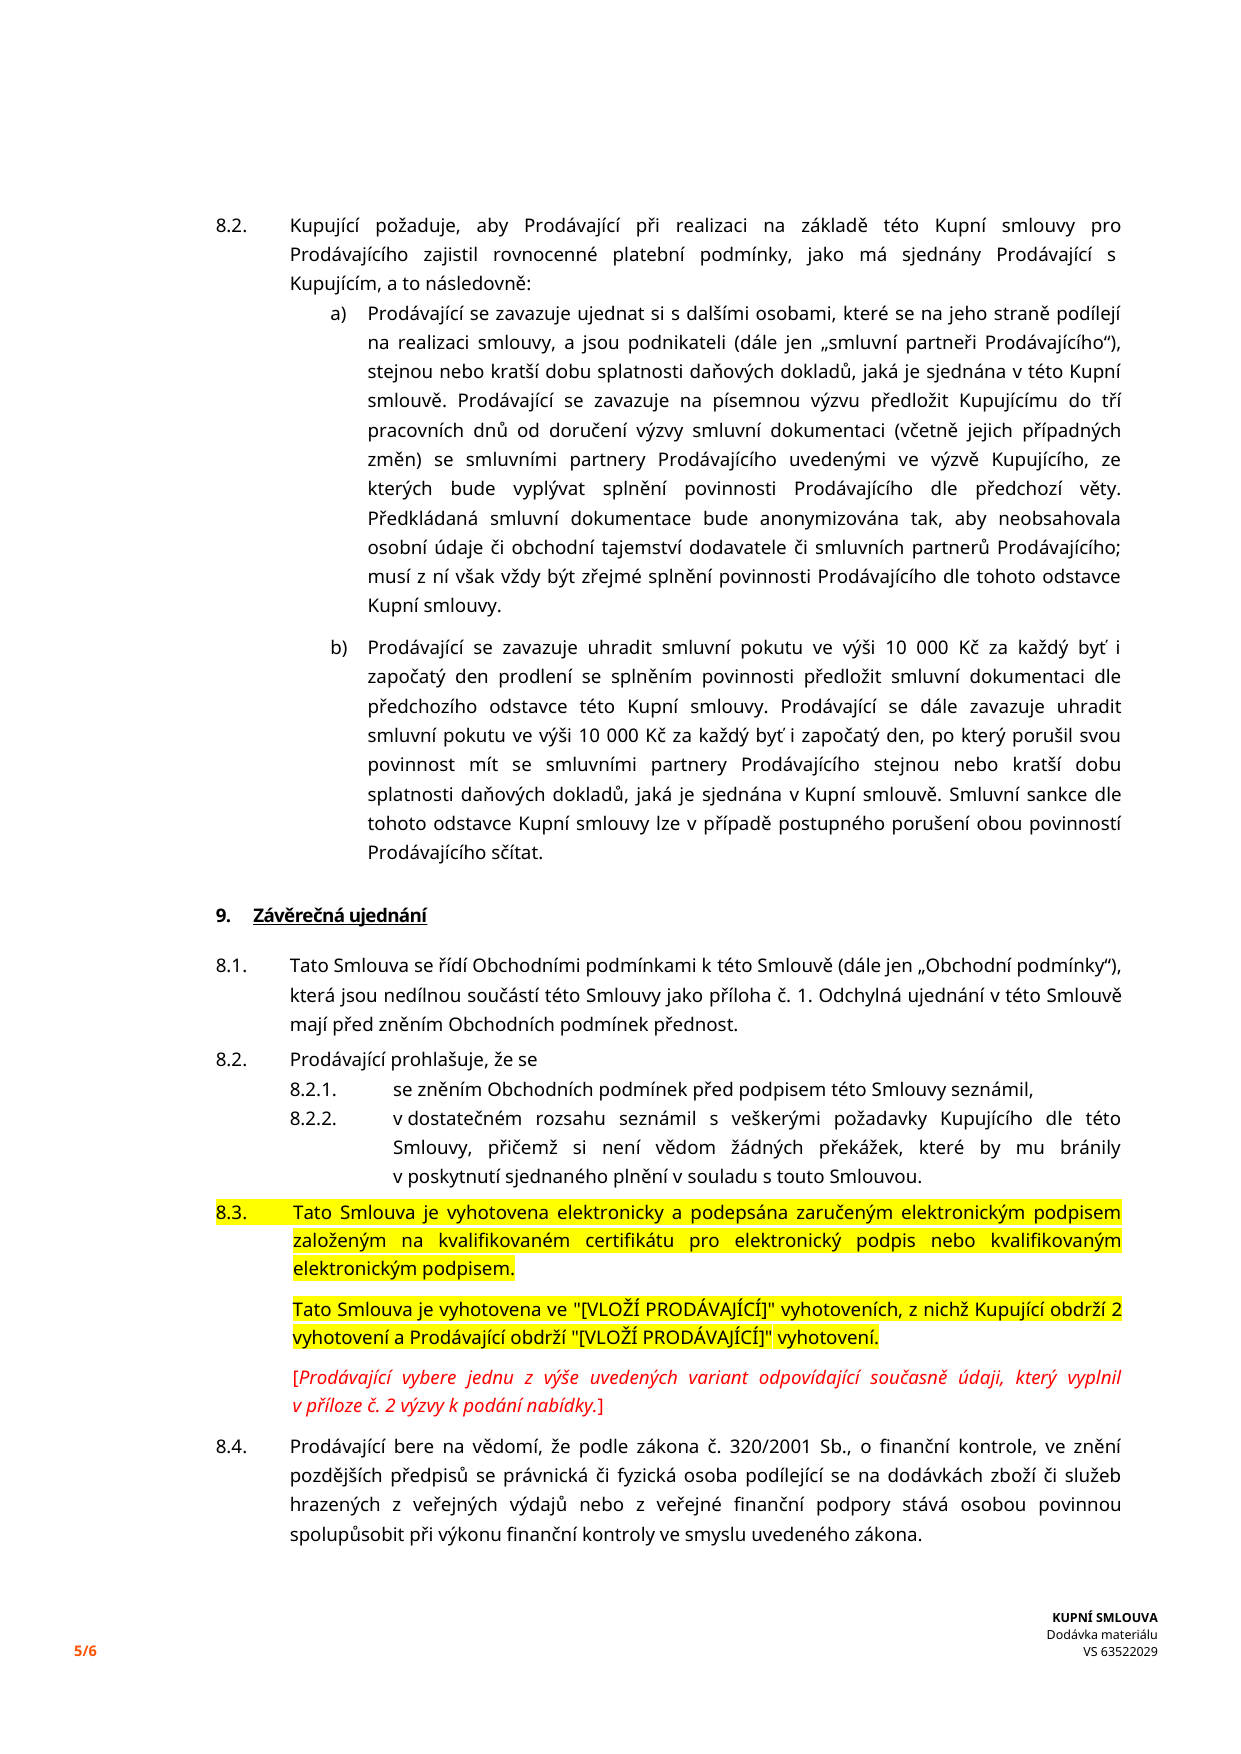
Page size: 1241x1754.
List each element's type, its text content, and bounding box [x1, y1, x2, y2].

list [Prodávající vybere jednu z výše uvedených variant odpovídající současně údaji, který vyplnil v příloze č. 2 výzvy k podání nabídky.] [292, 1364, 1122, 1418]
list Prodávající bere na vědomí, že podle zákona č. 320/2001 Sb., o finanční kontrole, ve znění pozdějších předpisů se právnická či fyzická osoba podílející se na dodávkách zboží či služeb hrazených z veřejných výdajů nebo z veřejné finanční podpory stává osobou povinnou spolupůsobit při výkonu finanční kontroly ve smyslu uvedeného zákona. [216, 1433, 1122, 1546]
subtitle Závěrečná ujednání [216, 902, 1122, 927]
list v dostatečném rozsahu seznámil s veškerými požadavky Kupujícího dle této Smlouvy, přičemž si není vědom žádných překážek, které by mu bránily v poskytnutí sjednaného plnění v souladu s touto Smlouvou. [289, 1105, 1122, 1189]
list Prodávající se zavazuje uhradit smluvní pokutu ve výši 10 000 Kč za každý byť i započatý den prodlení se splněním povinnosti předložit smluvní dokumentaci dle předchozího odstavce této Kupní smlouvy. Prodávající se dále zavazuje uhradit smluvní pokutu ve výši 10 000 Kč za každý byť i započatý den, po který porušil svou povinnost mít se smluvními partnery Prodávajícího stejnou nebo kratší dobu splatnosti daňových dokladů, jaká je sjednána v Kupní smlouvě. Smluvní sankce dle tohoto odstavce Kupní smlouvy lze v případě postupného porušení obou povinností Prodávajícího sčítat. [330, 634, 1122, 865]
list se zněním Obchodních podmínek před podpisem této Smlouvy seznámil, [289, 1076, 1122, 1102]
list Tato Smlouva je vyhotovena elektronicky a podepsána zaručeným elektronickým podpisem založeným na kvalifikovaném certifikátu pro elektronický podpis nebo kvalifikovaným elektronickým podpisem. [216, 1225, 1122, 1281]
list Prodávající se zavazuje ujednat si s dalšími osobami, které se na jeho straně podílejí na realizaci smlouvy, a jsou podnikateli (dále jen „smluvní partneři Prodávajícího“), stejnou nebo kratší dobu splatnosti daňových dokladů, jaká je sjednána v této Kupní smlouvě. Prodávající se zavazuje na písemnou výzvu předložit Kupujícímu do tří pracovních dnů od doručení výzvy smluvní dokumentaci (včetně jejich případných změn) se smluvními partnery Prodávajícího uvedenými ve výzvě Kupujícího, ze kterých bude vyplývat splnění povinnosti Prodávajícího dle předchozí věty. Předkládaná smluvní dokumentace bude anonymizována tak, aby neobsahovala osobní údaje či obchodní tajemství dodavatele či smluvních partnerů Prodávajícího; musí z ní však vždy být zřejmé splnění povinnosti Prodávajícího dle tohoto odstavce Kupní smlouvy. [330, 300, 1122, 618]
list Tato Smlouva je vyhotovena ve "[VLOŽÍ PRODÁVAJÍCÍ]" vyhotoveních, z nichž Kupující obdrží 2 vyhotovení a Prodávající obdrží "[VLOŽÍ PRODÁVAJÍCÍ]" vyhotovení. [292, 1304, 1122, 1349]
list Kupující požaduje, aby Prodávající při realizaci na základě této Kupní smlouvy pro Prodávajícího zajistil rovnocenné platební podmínky, jako má sjednány Prodávající s Kupujícím, a to následovně: [216, 212, 1122, 296]
list Prodávající prohlašuje, že se [216, 1047, 1122, 1072]
list Tato Smlouva se řídí Obchodními podmínkami k této Smlouvě (dále jen „Obchodní podmínky“), která jsou nedílnou součástí této Smlouvy jako příloha č. 1. Odchylná ujednání v této Smlouvě mají před zněním Obchodních podmínek přednost. [216, 953, 1122, 1037]
